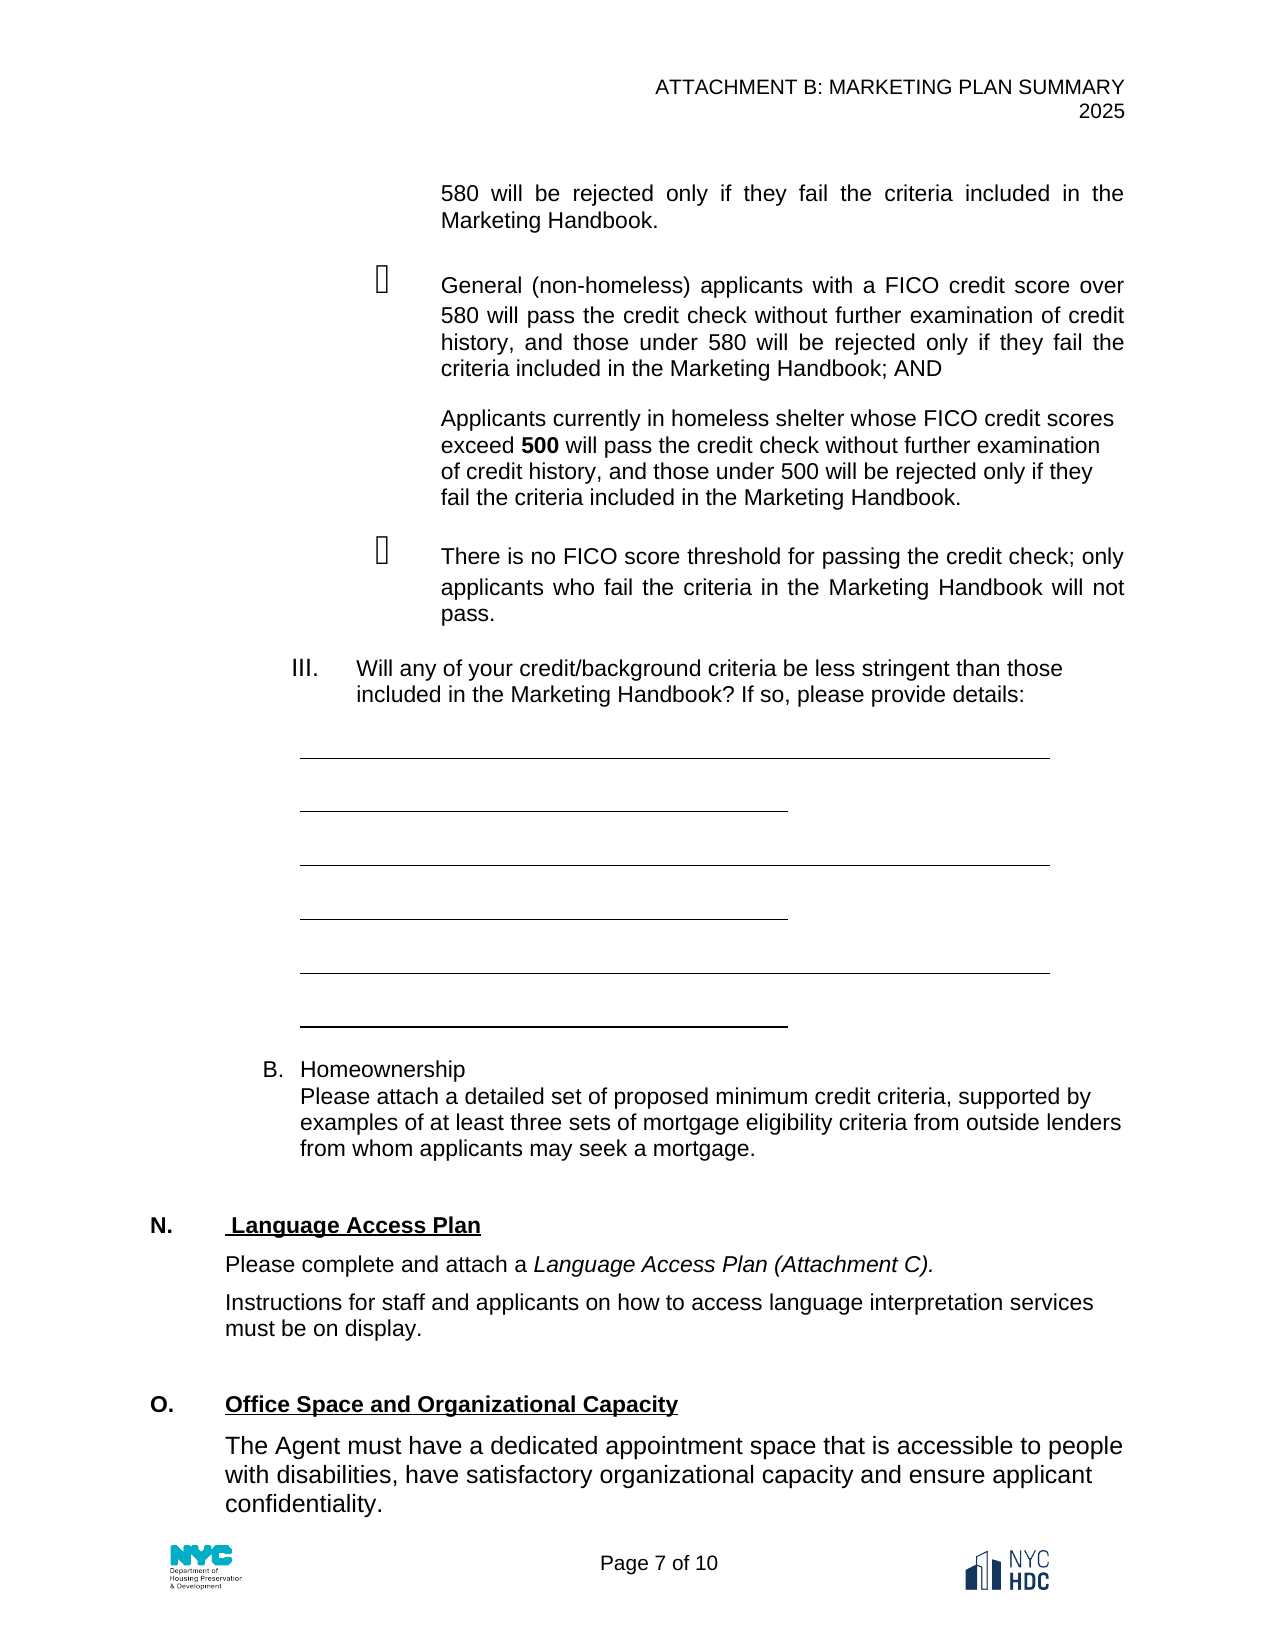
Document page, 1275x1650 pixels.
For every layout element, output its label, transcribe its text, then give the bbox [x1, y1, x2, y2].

list Will any of your credit/background criteria be less stringent than those included in the Marketing Handbook? If so, please provide details: [319, 653, 1125, 708]
picture [965, 1550, 1049, 1590]
list General (non-homeless) applicants with a FICO credit score over 580 will pass the credit check without further examination of credit history, and those under 580 will be rejected only if they fail the criteria included in the Marketing Handbook; AND [375, 264, 1125, 381]
list Homeownership [262, 1056, 1125, 1083]
text Please complete and attach a Language Access Plan (Attachment C). [225, 1251, 1125, 1277]
text Applicants currently in homeless shelter whose FICO credit scores exceed 500 will pass the credit check without further examination of credit history, and those under 500 will be rejected only if they fail the criteria included in the Marketing Handbook. [403, 405, 1125, 511]
list Language Access Plan [150, 1212, 1125, 1238]
picture [170, 1545, 243, 1590]
text Instructions for staff and applicants on how to access language interpretation services must be on display. [225, 1289, 1125, 1341]
list The Agent must have a dedicated appointment space that is accessible to people with disabilities, have satisfactory organizational capacity and ensure applicant confidentiality. [225, 1431, 1125, 1517]
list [375, 180, 1125, 233]
list Please attach a detailed set of proposed minimum credit criteria, supported by examples of at least three sets of mortgage eligibility criteria from outside lenders from whom applicants may seek a mortgage. [300, 1083, 1125, 1162]
list There is no FICO score threshold for passing the credit check; only applicants who fail the criteria in the Marketing Handbook will not pass. [375, 536, 1125, 626]
list Office Space and Organizational Capacity [150, 1391, 1125, 1418]
